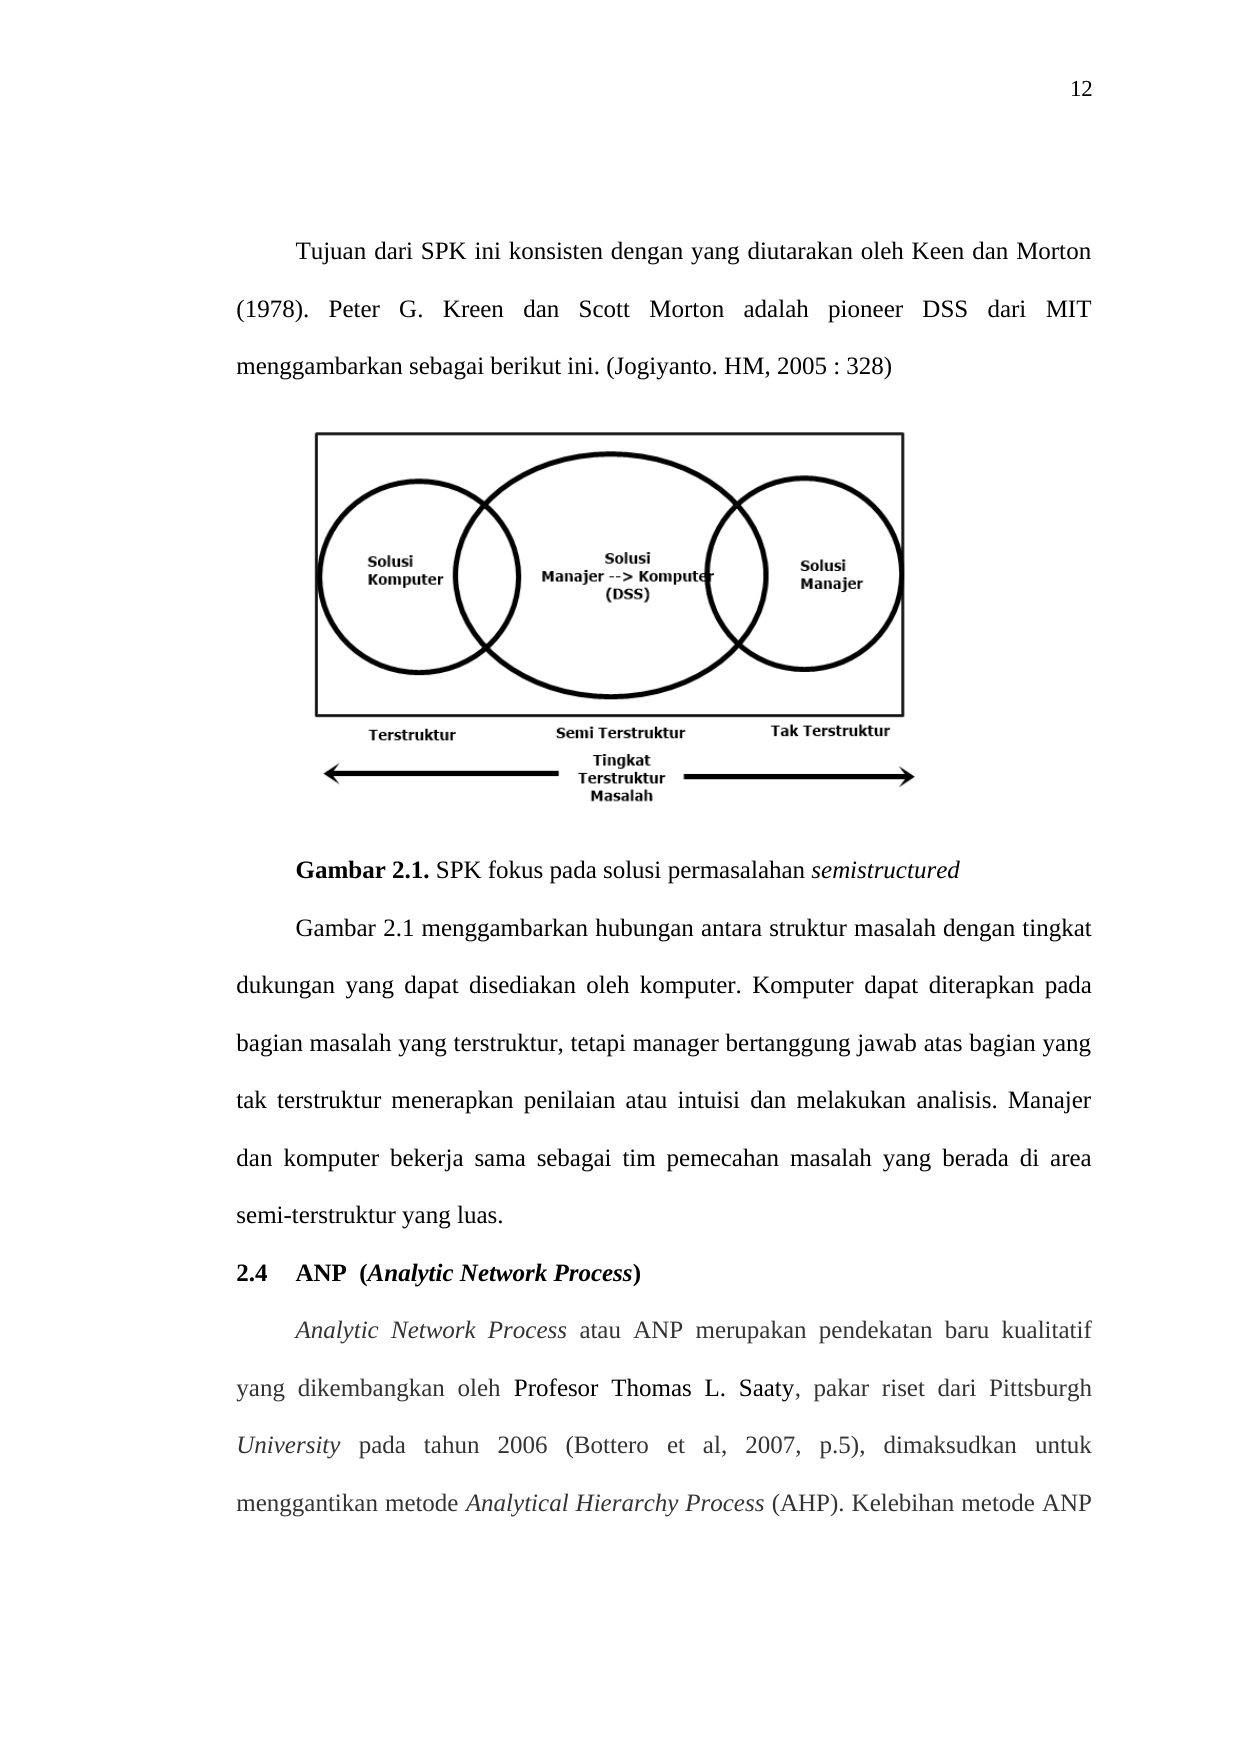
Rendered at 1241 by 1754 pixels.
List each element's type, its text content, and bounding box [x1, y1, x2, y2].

text Gambar 2.1. SPK fokus pada solusi permasalahan semistructured [236, 855, 1092, 884]
text Gambar 2.1 menggambarkan hubungan antara struktur masalah dengan tingkat dukungan yang dapat disediakan oleh komputer. Komputer dapat diterapkan pada bagian masalah yang terstruktur, tetapi manager bertanggung jawab atas bagian yang tak terstruktur menerapkan penilaian atau intuisi dan melakukan analisis. Manajer dan komputer bekerja sama sebagai tim pemecahan masalah yang berada di area semi-terstruktur yang luas. [236, 913, 1092, 1229]
list ANP (Analytic Network Process) [236, 1258, 1092, 1287]
text Tujuan dari SPK ini konsisten dengan yang diutarakan oleh Keen dan Morton (1978). Peter G. Kreen dan Scott Morton adalah pioneer DSS dari MIT menggambarkan sebagai berikut ini. (Jogiyanto. HM, 2005 : 328) [236, 236, 1092, 380]
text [236, 1315, 1092, 1517]
picture [295, 408, 935, 827]
